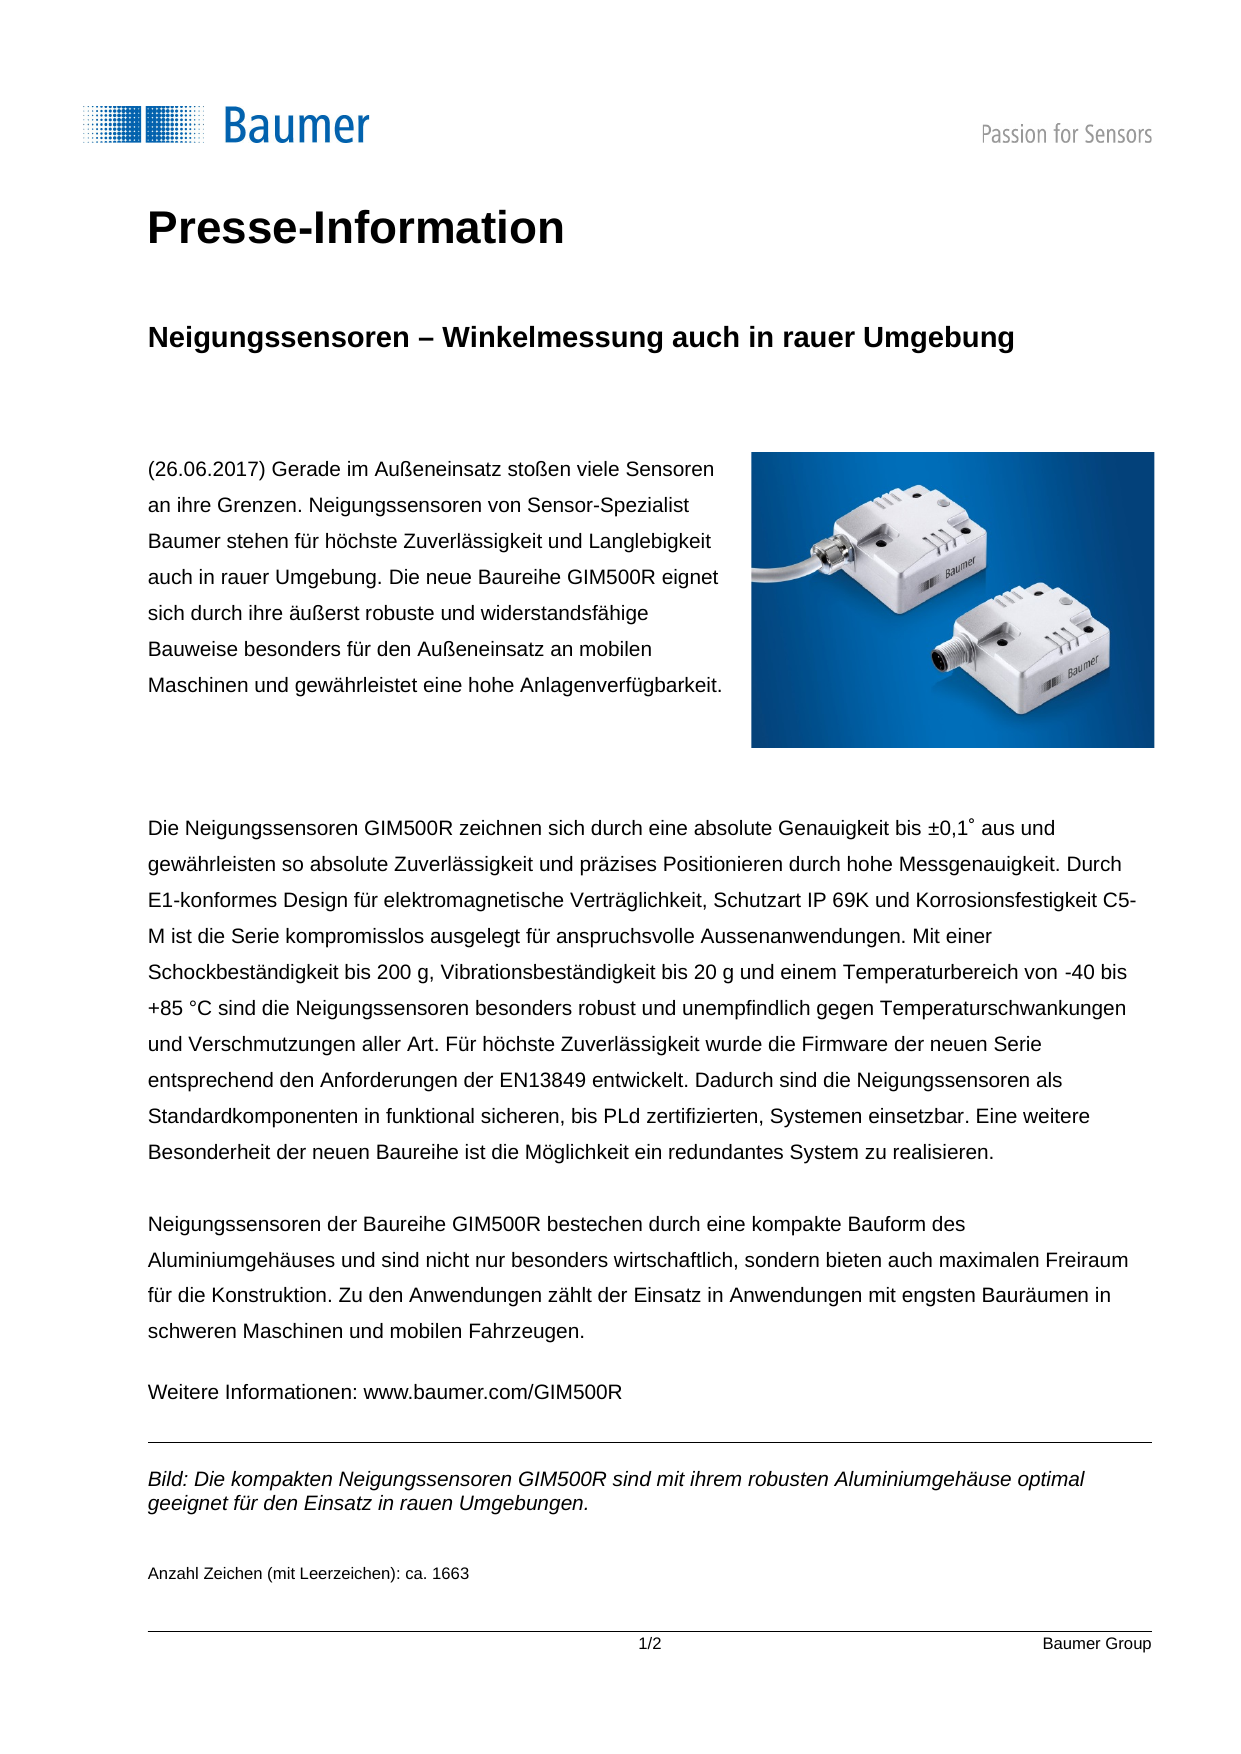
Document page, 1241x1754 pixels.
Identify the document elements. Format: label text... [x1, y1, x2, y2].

text Neigungssensoren – Winkelmessung auch in rauer Umgebung [148, 320, 1152, 354]
picture [982, 123, 1152, 143]
text Neigungssensoren der Baureihe GIM500R bestechen durch eine kompakte Bauform des Aluminiumgehäuses und sind nicht nur besonders wirtschaftlich, sondern bieten auch maximalen Freiraum für die Konstruktion. Zu den Anwendungen zählt der Einsatz in Anwendungen mit engsten Bauräumen in schweren Maschinen und mobilen Fahrzeugen. [148, 1211, 1152, 1343]
text Die Neigungssensoren GIM500R zeichnen sich durch eine absolute Genauigkeit bis ±0,1˚ aus und gewährleisten so absolute Zuverlässigkeit und präzises Positionieren durch hohe Messgenauigkeit. Durch E1-konformes Design für elektromagnetische Verträglichkeit, Schutzart IP 69K und Korrosionsfestigkeit C5-M ist die Serie kompromisslos ausgelegt für anspruchsvolle Aussenanwendungen. Mit einer Schockbeständigkeit bis 200 g, Vibrationsbeständigkeit bis 20 g und einem Temperaturbereich von -40 bis +85 °C sind die Neigungssensoren besonders robust und unempfindlich gegen Temperaturschwankungen und Verschmutzungen aller Art. Für höchste Zuverlässigkeit wurde die Firmware der neuen Serie entsprechend den Anforderungen der EN13849 entwickelt. Dadurch sind die Neigungssensoren als Standardkomponenten in funktional sicheren, bis PLd zertifizierten, Systemen einsetzbar. Eine weitere Besonderheit der neuen Baureihe ist die Möglichkeit ein redundantes System zu realisieren. [148, 816, 1152, 1163]
picture [83, 106, 370, 143]
subtitle Presse-Information [148, 201, 1152, 253]
text (26.06.2017) Gerade im Außeneinsatz stoßen viele Sensoren an ihre Grenzen. Neigungssensoren von Sensor-Spezialist Baumer stehen für höchste Zuverlässigkeit und Langlebigkeit auch in rauer Umgebung. Die neue Baureihe GIM500R eignet sich durch ihre äußerst robuste und widerstandsfähige Bauweise besonders für den Außeneinsatz an mobilen Maschinen und gewährleistet eine hohe Anlagenverfügbarkeit. [148, 457, 751, 696]
picture [751, 452, 1155, 748]
text Weitere Informationen: www.baumer.com/GIM500R [148, 1380, 1152, 1404]
text Bild: Die kompakten Neigungssensoren GIM500R sind mit ihrem robusten Aluminiumgehäuse optimal geeignet für den Einsatz in rauen Umgebungen. [148, 1467, 1152, 1515]
text Anzahl Zeichen (mit Leerzeichen): ca. 1663 [148, 1563, 1152, 1583]
